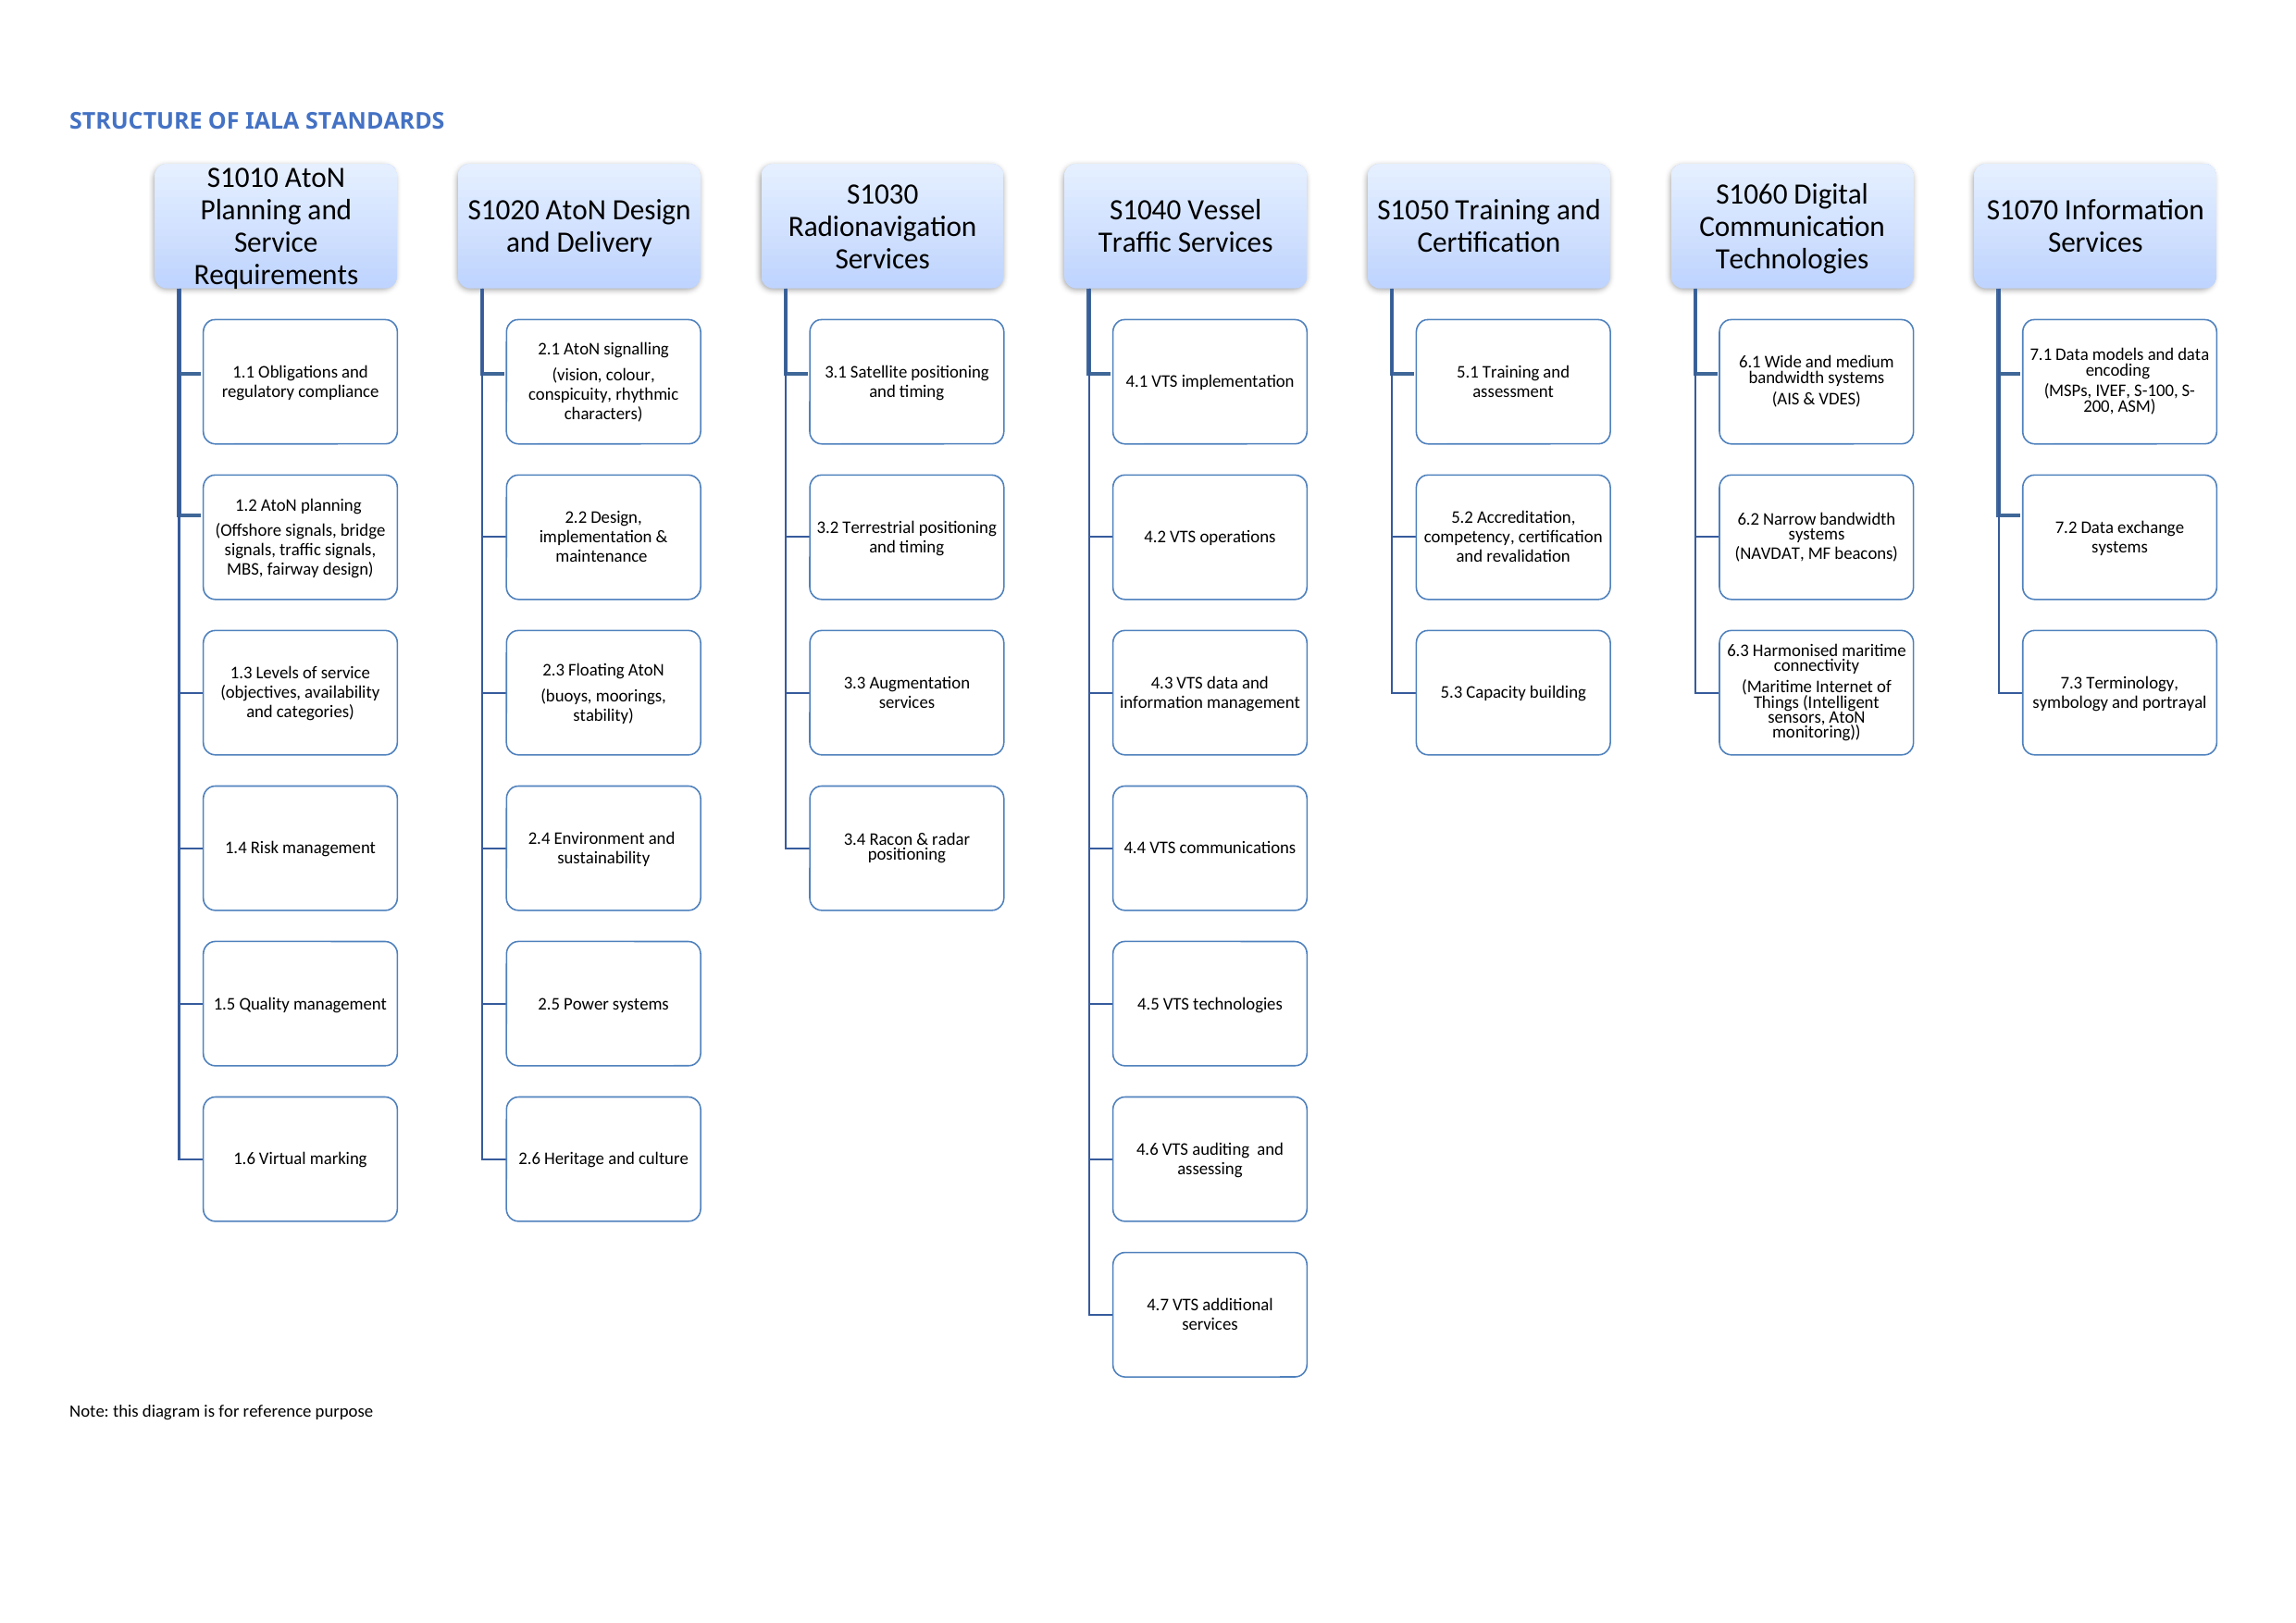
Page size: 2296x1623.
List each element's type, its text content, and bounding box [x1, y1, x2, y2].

text Note: this diagram is for reference purpose [69, 1400, 2226, 1421]
subtitle Structure of IALA STANDARds [69, 104, 2226, 136]
